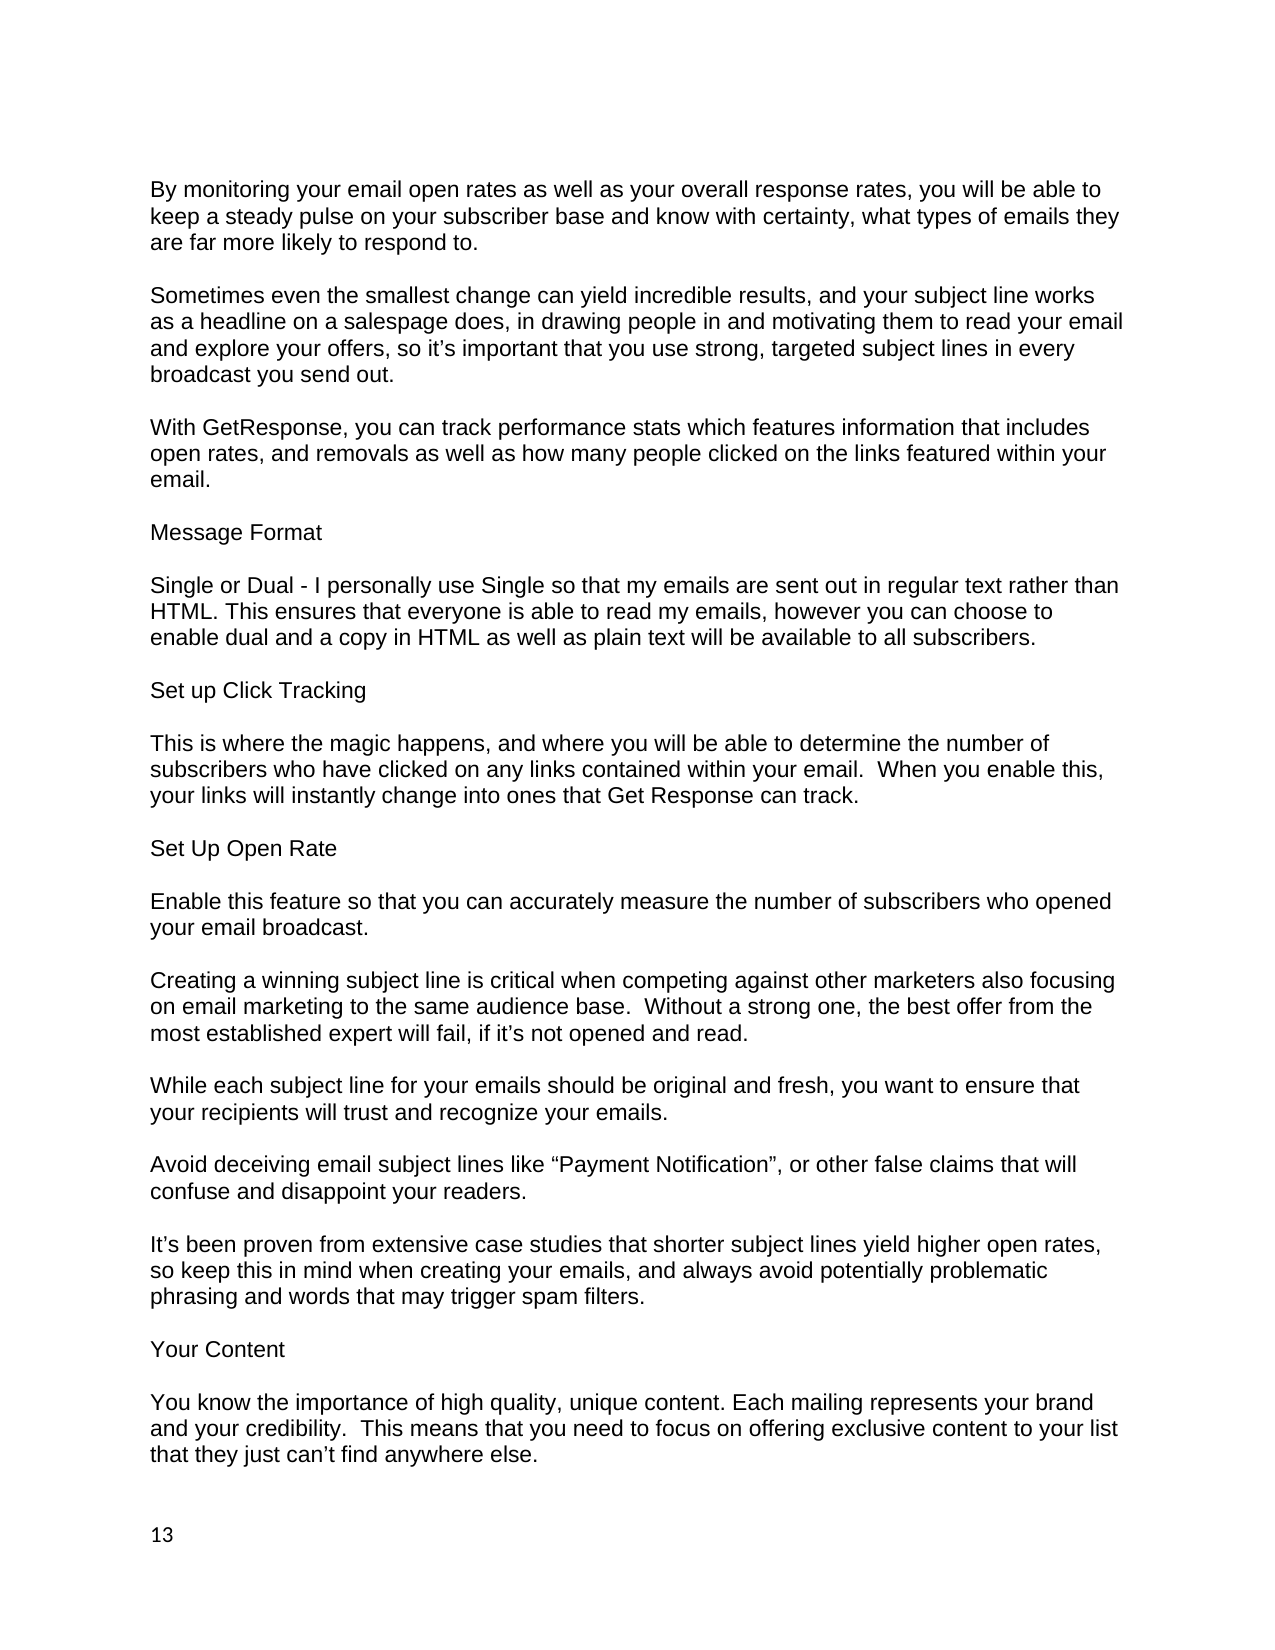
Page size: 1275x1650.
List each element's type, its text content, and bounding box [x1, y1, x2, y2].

text Message Format [150, 519, 1125, 545]
text Sometimes even the smallest change can yield incredible results, and your subject line works as a headline on a salespage does, in drawing people in and motivating them to read your email and explore your offers, so it’s important that you use strong, targeted subject lines in every broadcast you send out. [150, 282, 1125, 387]
text Creating a winning subject line is critical when competing against other marketers also focusing on email marketing to the same audience base. Without a strong one, the best offer from the most established expert will fail, if it’s not opened and read. [150, 967, 1125, 1046]
text By monitoring your email open rates as well as your overall response rates, you will be able to keep a steady pulse on your subscriber base and know with certainty, what types of emails they are far more likely to respond to. [150, 176, 1125, 255]
text Enable this feature so that you can accurately measure the number of subscribers who opened your email broadcast. [150, 888, 1125, 941]
text You know the importance of high quality, unique content. Each mailing represents your brand and your credibility. This means that you need to focus on offering exclusive content to your list that they just can’t find anywhere else. [150, 1389, 1125, 1468]
text While each subject line for your emails should be original and fresh, you want to ensure that your recipients will trust and recognize your emails. [150, 1072, 1125, 1125]
text This is where the magic happens, and where you will be able to determine the number of subscribers who have clicked on any links contained within your email. When you enable this, your links will instantly change into ones that Get Response can track. [150, 730, 1125, 809]
text Set Up Open Rate [150, 835, 1125, 862]
text It’s been proven from extensive case studies that shorter subject lines yield higher open rates, so keep this in mind when creating your emails, and always avoid potentially problematic phrasing and words that may trigger spam filters. [150, 1231, 1125, 1309]
text With GetResponse, you can track performance stats which features information that includes open rates, and removals as well as how many people clicked on the links featured within your email. [150, 413, 1125, 493]
text Your Content [150, 1336, 1125, 1362]
text Single or Dual - I personally use Single so that my emails are sent out in regular text rather than HTML. This ensures that everyone is able to read my emails, however you can choose to enable dual and a copy in HTML as well as plain text will be available to all subscribers. [150, 572, 1125, 651]
text Avoid deceiving email subject lines like “Payment Notification”, or other false claims that will confuse and disappoint your readers. [150, 1151, 1125, 1204]
text Set up Click Tracking [150, 677, 1125, 703]
